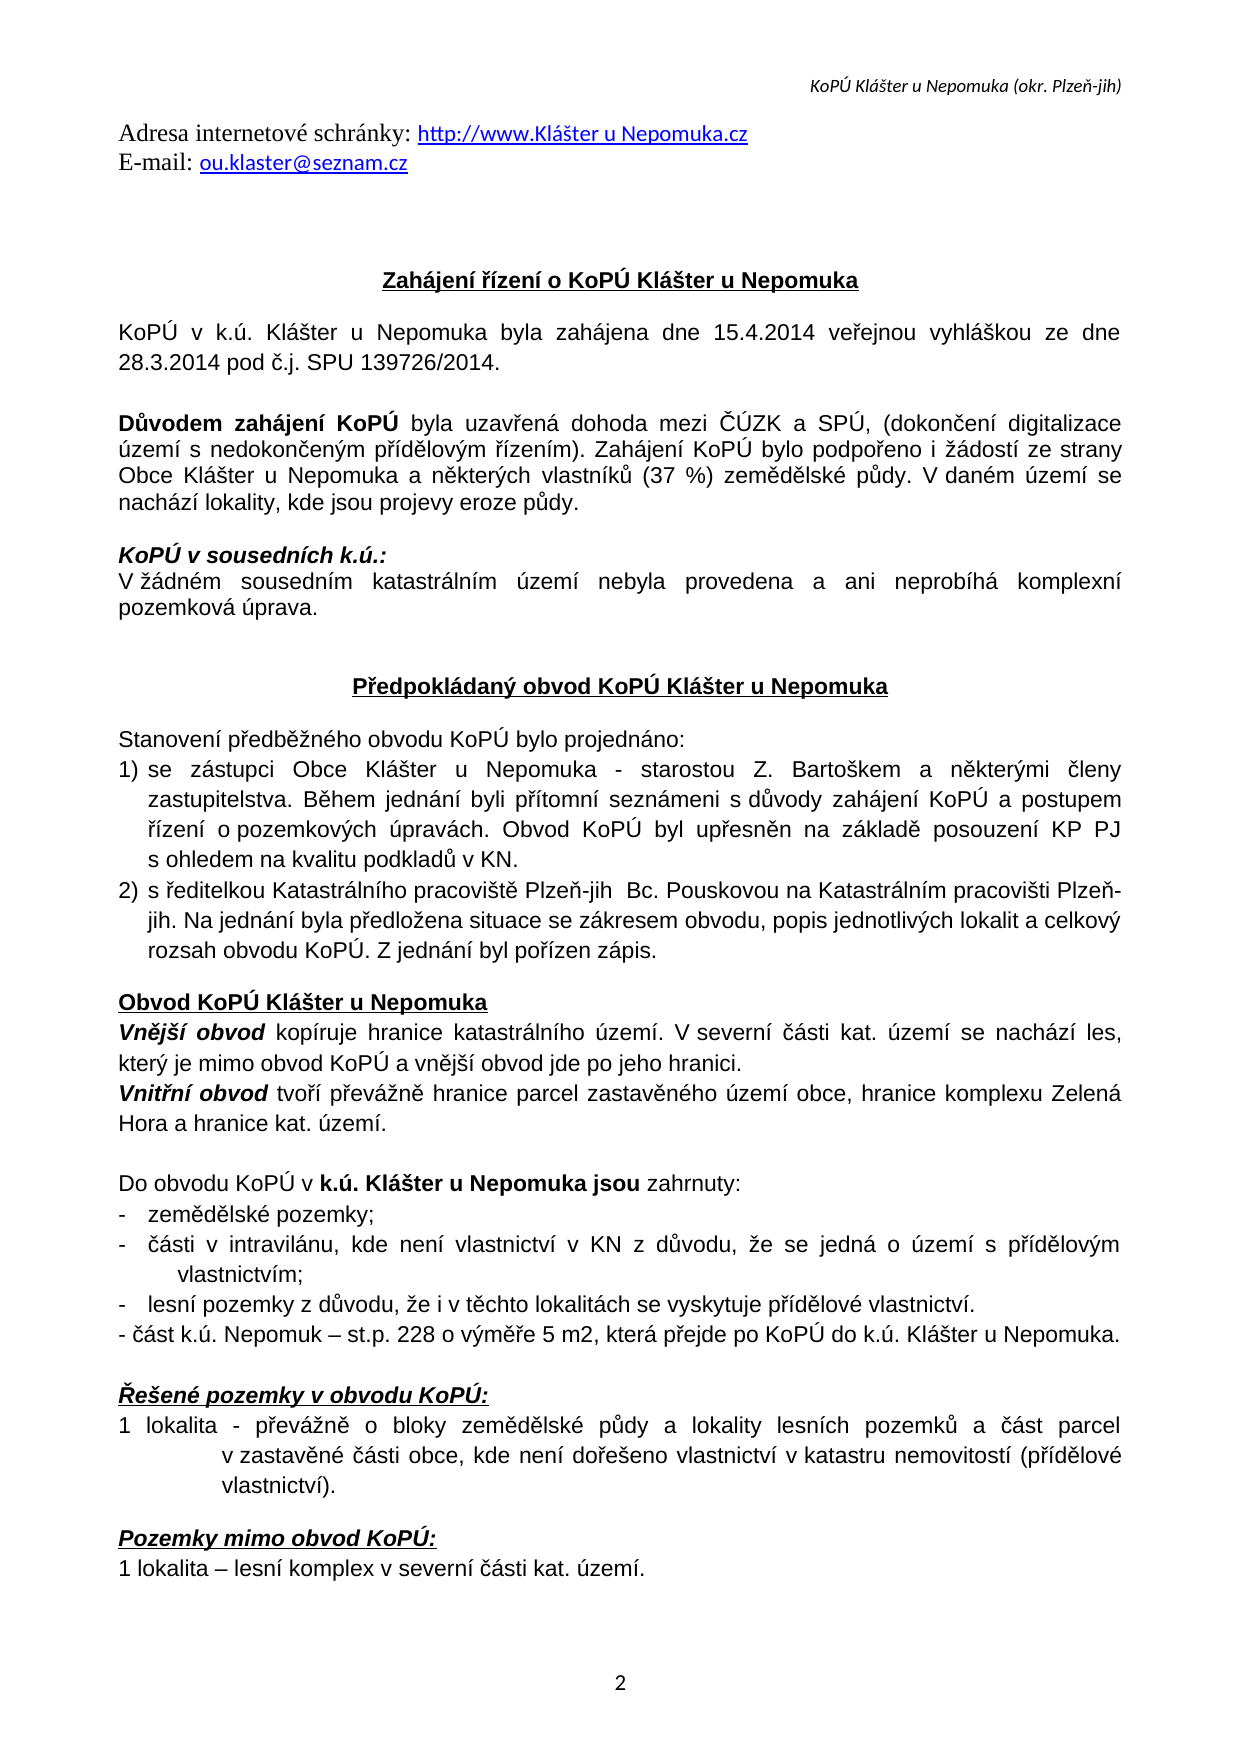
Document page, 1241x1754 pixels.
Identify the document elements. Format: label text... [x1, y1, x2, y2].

text Důvodem zahájení KoPÚ byla uzavřená dohoda mezi ČÚZK a SPÚ, (dokončení digitalizace území s nedokončeným přídělovým řízením). Zahájení KoPÚ bylo podpořeno i žádostí ze strany Obce Klášter u Nepomuka a některých vlastníků (37 %) zemědělské půdy. V daném území se nachází lokality, kde jsou projevy eroze půdy. [118, 410, 1122, 515]
text Stanovení předběžného obvodu KoPÚ bylo projednáno: [118, 726, 1122, 752]
text Vnější obvod kopíruje hranice katastrálního území. V severní části kat. území se nachází les, který je mimo obvod KoPÚ a vnější obvod jde po jeho hranici. [118, 1019, 1122, 1076]
text Adresa internetové schránky: http://www.Klášter u Nepomuka.cz [118, 118, 1122, 147]
list s ředitelkou Katastrálního pracoviště Plzeň-jih Bc. Pouskovou na Katastrálním pracovišti Plzeň-jih. Na jednání byla předložena situace se zákresem obvodu, popis jednotlivých lokalit a celkový rozsah obvodu KoPÚ. Z jednání byl pořízen zápis. [118, 877, 1122, 963]
text Vnitřní obvod tvoří převážně hranice parcel zastavěného území obce, hranice komplexu Zelená Hora a hranice kat. území. [118, 1080, 1122, 1136]
text - lesní pozemky z důvodu, že i v těchto lokalitách se vyskytuje přídělové vlastnictví. [118, 1291, 1122, 1318]
text - části v intravilánu, kde není vlastnictví v KN z důvodu, že se jedná o území s přídělovým vlastnictvím; [118, 1231, 1122, 1287]
text Zahájení řízení o KoPÚ Klášter u Nepomuka [118, 267, 1122, 293]
text V žádném sousedním katastrálním území nebyla provedena a ani neprobíhá komplexní pozemková úprava. [118, 568, 1122, 621]
text - část k.ú. Nepomuk – st.p. 228 o výměře 5 m2, která přejde po KoPÚ do k.ú. Klášter u Nepomuka. [118, 1321, 1122, 1348]
text Řešené pozemky v obvodu KoPÚ: [118, 1382, 1122, 1408]
text Předpokládaný obvod KoPÚ Klášter u Nepomuka [118, 673, 1122, 700]
text Do obvodu KoPÚ v k.ú. Klášter u Nepomuka jsou zahrnuty: [118, 1170, 1122, 1197]
text KoPÚ v k.ú. Klášter u Nepomuka byla zahájena dne 15.4.2014 veřejnou vyhláškou ze dne 28.3.2014 pod č.j. SPU 139726/2014. [118, 319, 1122, 376]
text 1 lokalita – lesní komplex v severní části kat. území. [118, 1555, 1122, 1581]
text - zemědělské pozemky; [118, 1201, 1122, 1227]
text Obvod KoPÚ Klášter u Nepomuka [118, 989, 1122, 1016]
text KoPÚ v sousedních k.ú.: [118, 542, 1122, 568]
text E-mail: ou.klaster@seznam.cz [118, 147, 1122, 176]
text Pozemky mimo obvod KoPÚ: [118, 1525, 1122, 1551]
list se zástupci Obce Klášter u Nepomuka - starostou Z. Bartoškem a některými členy zastupitelstva. Během jednání byli přítomní seznámeni s důvody zahájení KoPÚ a postupem řízení o pozemkových úpravách. Obvod KoPÚ byl upřesněn na základě posouzení KP PJ s ohledem na kvalitu podkladů v KN. [118, 756, 1122, 873]
text 1 lokalita - převážně o bloky zemědělské půdy a lokality lesních pozemků a část parcel v zastavěné části obce, kde není dořešeno vlastnictví v katastru nemovitostí (přídělové vlastnictví). [118, 1412, 1122, 1499]
